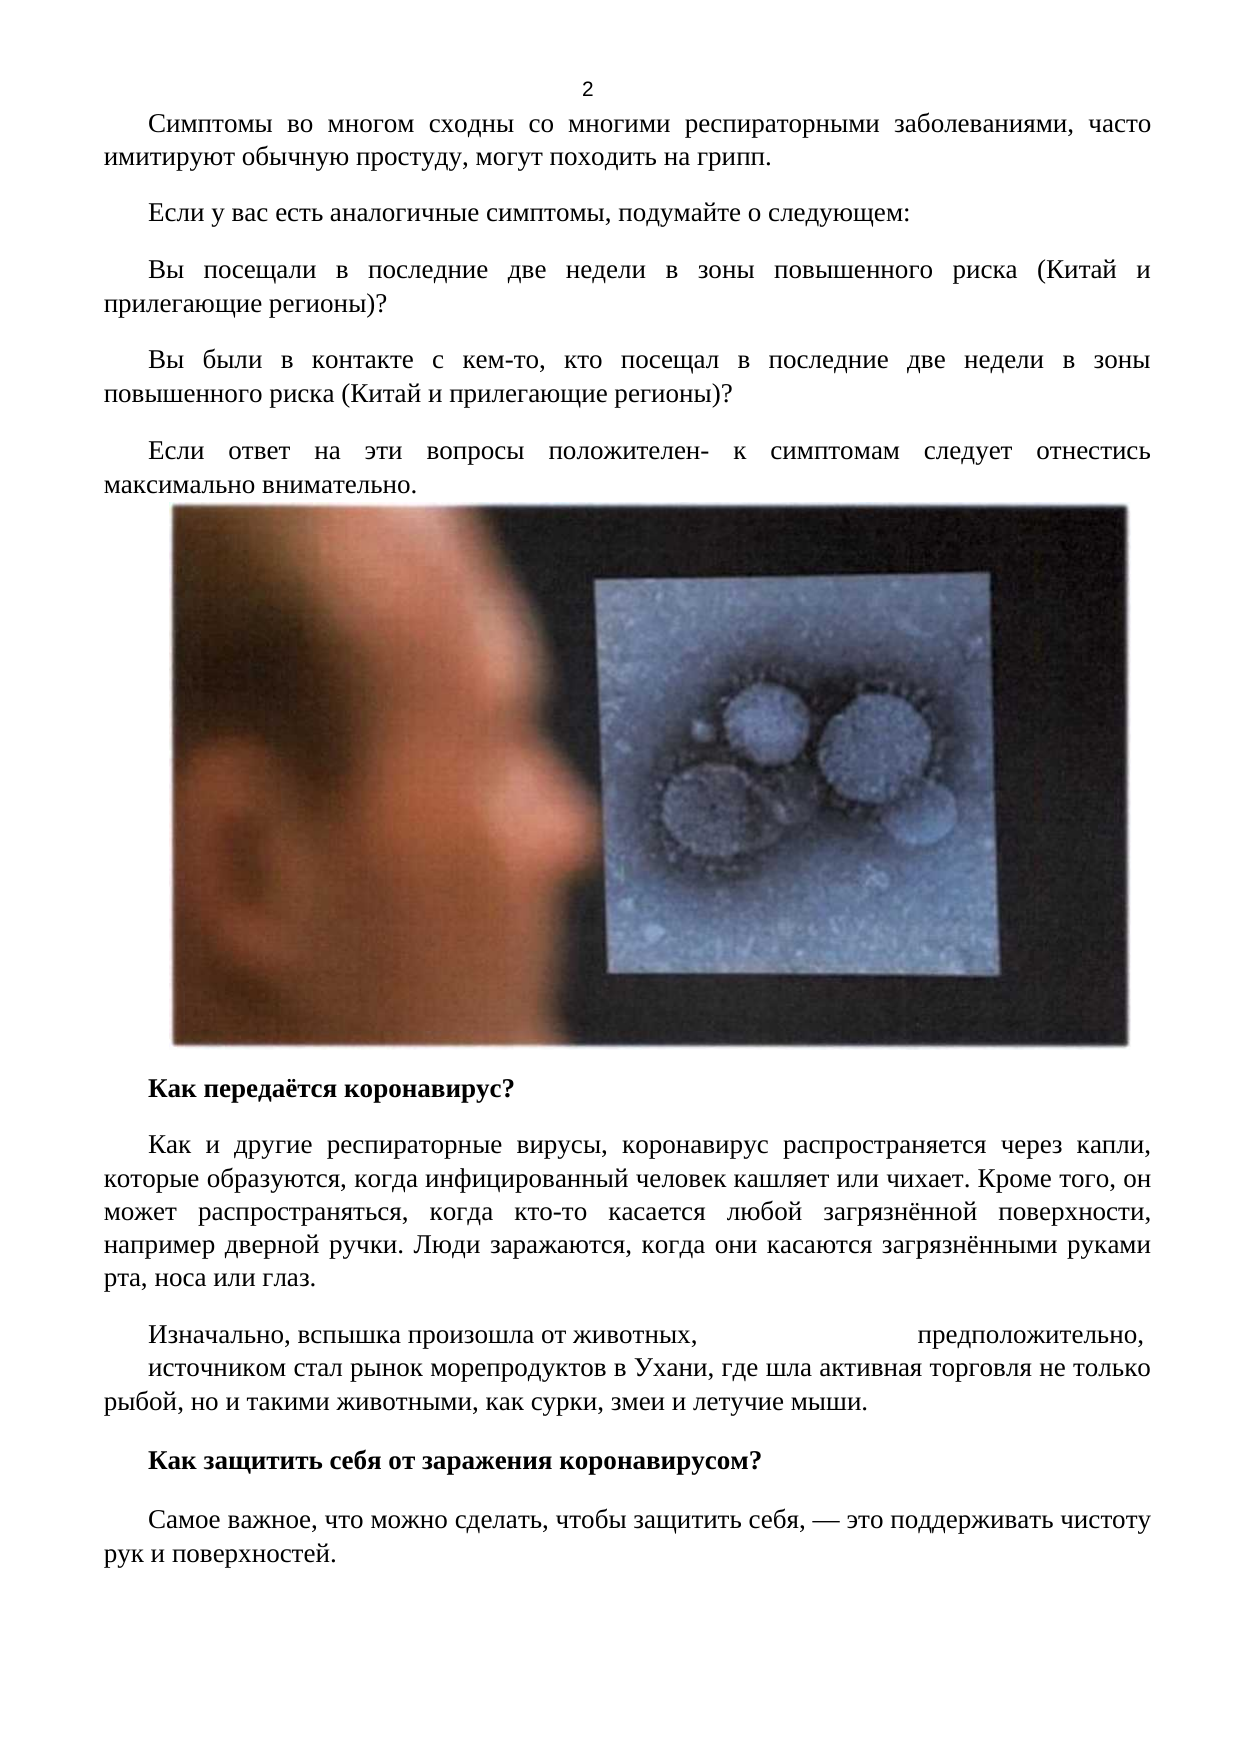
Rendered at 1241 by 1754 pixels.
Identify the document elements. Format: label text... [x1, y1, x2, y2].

text Симптомы во многом сходны со многими респираторными заболеваниями, часто имитируют обычную простуду, могут походить на грипп. [103, 107, 1152, 171]
text источником стал рынок морепродуктов в Ухани, где шла активная торговля не только рыбой, но и такими животными, как сурки, змеи и летучие мыши. [103, 1352, 1152, 1417]
text Как и другие респираторные вирусы, коронавирус распространяется через капли, которые образуются, когда инфицированный человек кашляет или чихает. Кроме того, он может распространяться, когда кто-то касается любой загрязнённой поверхности, например дверной ручки. Люди заражаются, когда они касаются загрязнёнными руками рта, носа или глаз. [103, 1129, 1152, 1293]
text Если ответ на эти вопросы положителен- к симптомам следует отнестись максимально внимательно. [103, 434, 1152, 499]
text Самое важное, что можно сделать, чтобы защитить себя, — это поддерживать чистоту рук и поверхностей. [103, 1503, 1152, 1568]
text Изначально, вспышка произошла от животных, предположительно, [103, 1318, 1152, 1349]
text Если у вас есть аналогичные симптомы, подумайте о следующем: [103, 196, 1152, 227]
text Вы были в контакте с кем-то, кто посещал в последние две недели в зоны повышенного риска (Китай и прилегающие регионы)? [103, 344, 1152, 409]
picture [169, 502, 1132, 1050]
text Вы посещали в последние две недели в зоны повышенного риска (Китай и прилегающие регионы)? [103, 253, 1152, 318]
text Как защитить себя от заражения коронавирусом? [103, 1444, 1152, 1475]
text Как передаётся коронавирус? [103, 1072, 1152, 1104]
